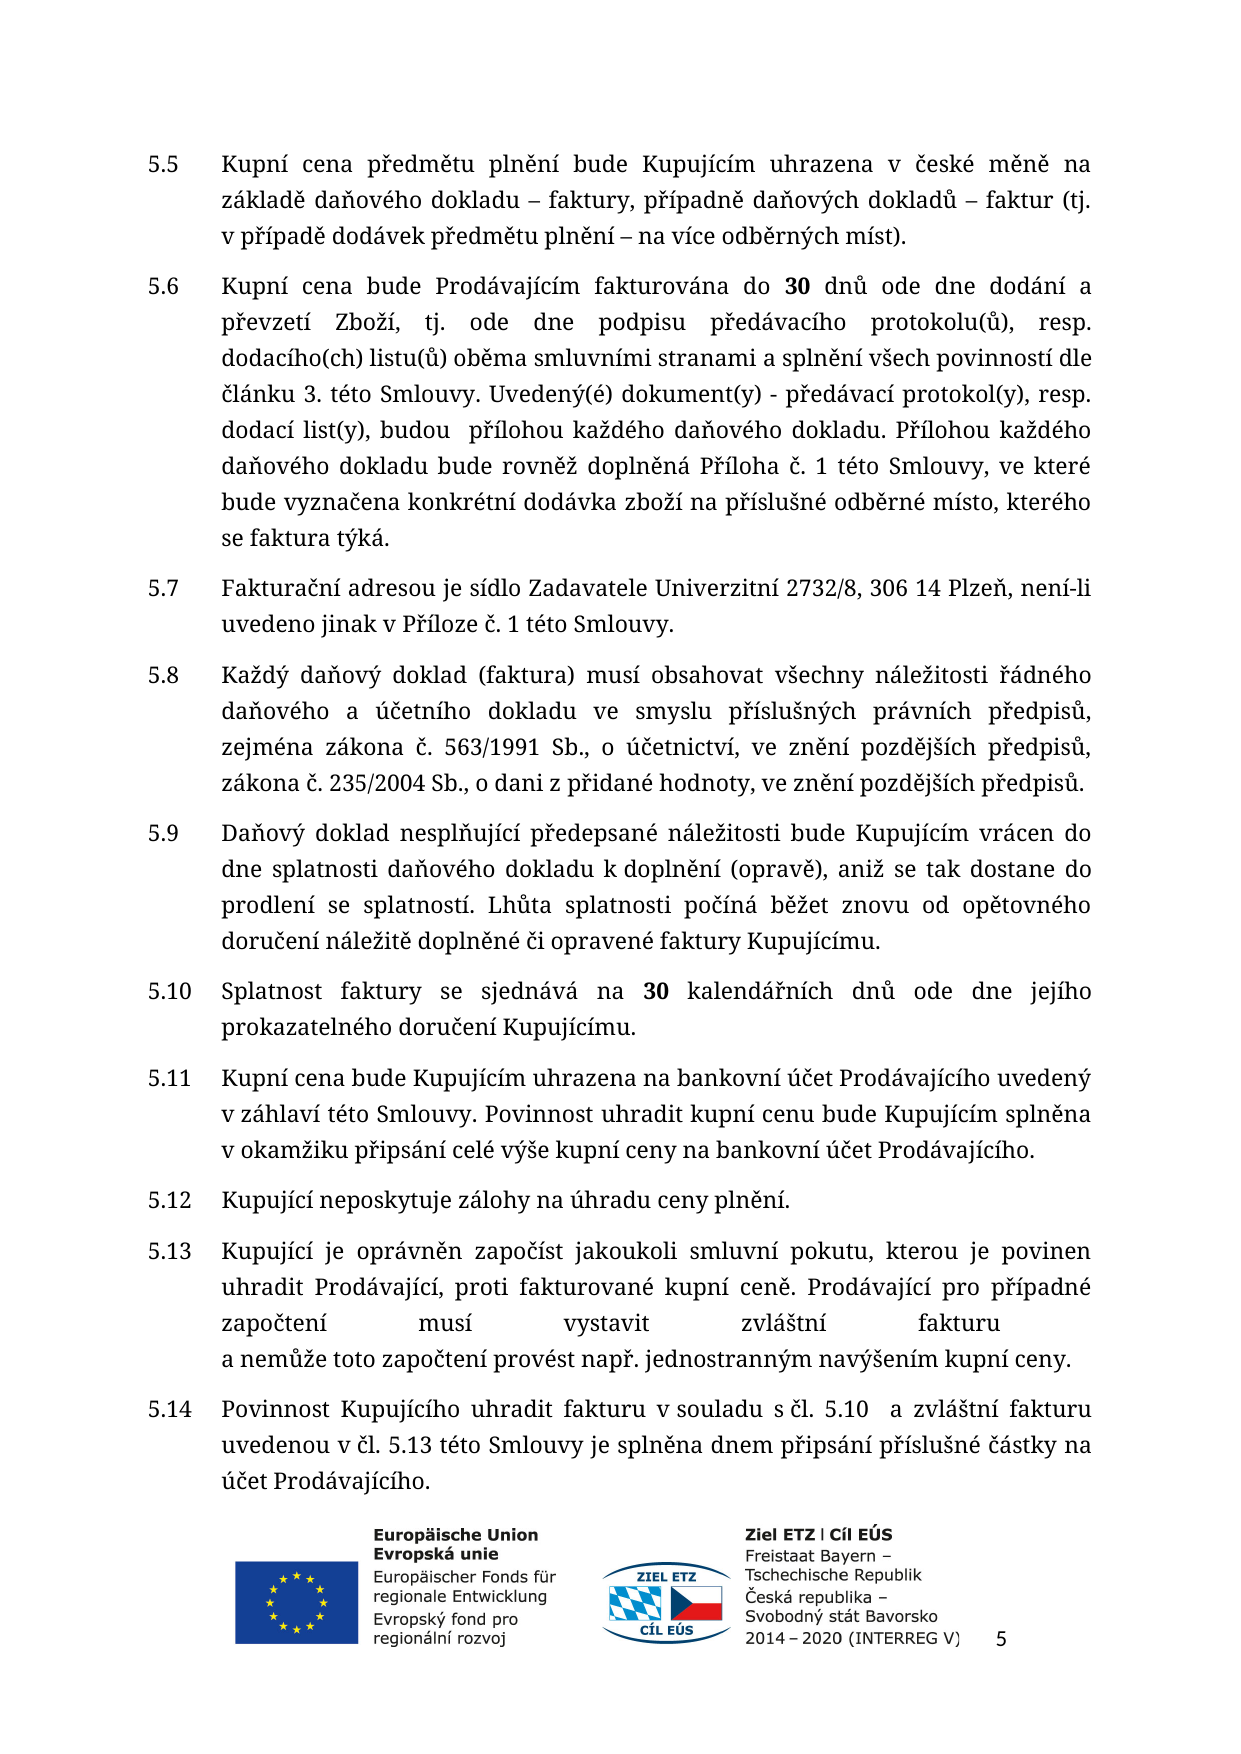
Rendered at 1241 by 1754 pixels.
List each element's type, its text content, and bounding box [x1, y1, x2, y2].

text 5.8 Každý daňový doklad (faktura) musí obsahovat všechny náležitosti řádného daňového a účetního dokladu ve smyslu příslušných právních předpisů, zejména zákona č. 563/1991 Sb., o účetnictví, ve znění pozdějších předpisů, zákona č. 235/2004 Sb., o dani z přidané hodnoty, ve znění pozdějších předpisů. [148, 659, 1092, 798]
text 5.9 Daňový doklad nesplňující předepsané náležitosti bude Kupujícím vrácen do dne splatnosti daňového dokladu k doplnění (opravě), aniž se tak dostane do prodlení se splatností. Lhůta splatnosti počíná běžet znovu od opětovného doručení náležitě doplněné či opravené faktury Kupujícímu. [148, 817, 1092, 956]
text 5.14 Povinnost Kupujícího uhradit fakturu v souladu s čl. 5.10 a zvláštní fakturu uvedenou v čl. 5.13 této Smlouvy je splněna dnem připsání příslušné částky na účet Prodávajícího. [148, 1393, 1092, 1496]
picture [602, 1524, 960, 1647]
picture [233, 1528, 556, 1647]
text 5.12 Kupující neposkytuje zálohy na úhradu ceny plnění. [148, 1184, 1092, 1215]
text 5.6 Kupní cena bude Prodávajícím fakturována do 30 dnů ode dne dodání a převzetí Zboží, tj. ode dne podpisu předávacího protokolu(ů), resp. dodacího(ch) listu(ů) oběma smluvními stranami a splnění všech povinností dle článku 3. této Smlouvy. Uvedený(é) dokument(y) - předávací protokol(y), resp. dodací list(y), budou přílohou každého daňového dokladu. Přílohou každého daňového dokladu bude rovněž doplněná Příloha č. 1 této Smlouvy, ve které bude vyznačena konkrétní dodávka zboží na příslušné odběrné místo, kterého se faktura týká. [148, 270, 1092, 553]
text 5.5 Kupní cena předmětu plnění bude Kupujícím uhrazena v české měně na základě daňového dokladu – faktury, případně daňových dokladů – faktur (tj. v případě dodávek předmětu plnění – na více odběrných míst). [148, 148, 1092, 251]
text 5.10 Splatnost faktury se sjednává na 30 kalendářních dnů ode dne jejího prokazatelného doručení Kupujícímu. [148, 975, 1092, 1042]
text 5.11 Kupní cena bude Kupujícím uhrazena na bankovní účet Prodávajícího uvedený v záhlaví této Smlouvy. Povinnost uhradit kupní cenu bude Kupujícím splněna v okamžiku připsání celé výše kupní ceny na bankovní účet Prodávajícího. [148, 1062, 1092, 1165]
text 5.13 Kupující je oprávněn započíst jakoukoli smluvní pokutu, kterou je povinen uhradit Prodávající, proti fakturované kupní ceně. Prodávající pro případné započtení musí vystavit zvláštní fakturu a nemůže toto započtení provést např. jednostranným navýšením kupní ceny. [148, 1235, 1092, 1374]
text 5.7 Fakturační adresou je sídlo Zadavatele Univerzitní 2732/8, 306 14 Plzeň, není-li uvedeno jinak v Příloze č. 1 této Smlouvy. [148, 572, 1092, 639]
